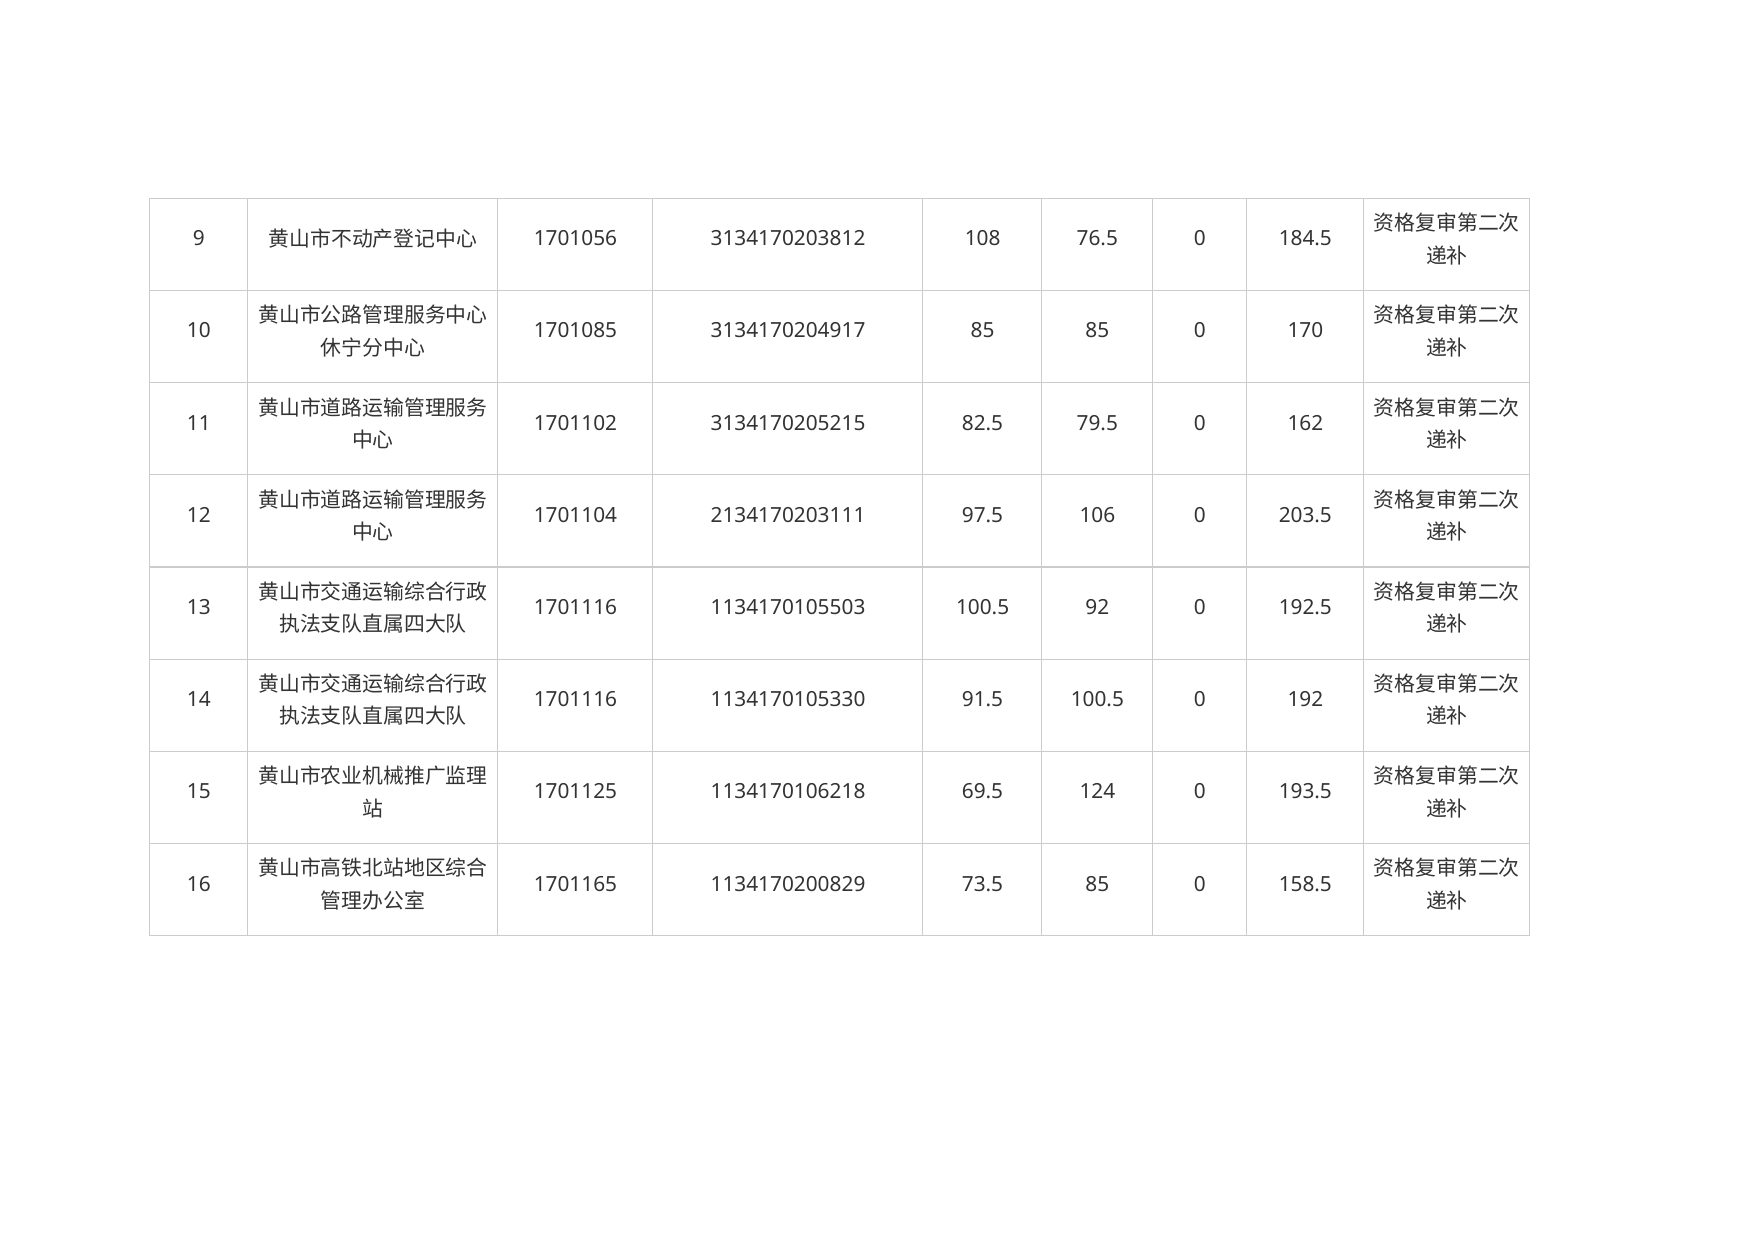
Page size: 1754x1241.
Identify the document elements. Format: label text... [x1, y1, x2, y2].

table_cell 资格复审第二次递补 [1364, 752, 1529, 843]
table_cell 1701165 [498, 844, 652, 935]
table_cell 资格复审第二次递补 [1364, 199, 1529, 290]
table_cell 资格复审第二次递补 [1364, 568, 1529, 658]
table_cell 192 [1247, 660, 1363, 751]
table_cell 76.5 [1042, 199, 1152, 290]
table_cell 0 [1153, 752, 1246, 843]
table_cell 资格复审第二次递补 [1364, 660, 1529, 751]
table_cell 1701116 [498, 568, 652, 658]
table_cell 203.5 [1247, 475, 1363, 566]
table_cell 1701102 [498, 383, 652, 474]
table_cell 170 [1247, 291, 1363, 382]
table_cell 15 [150, 752, 247, 843]
table_cell 1701116 [498, 660, 652, 751]
table_cell 162 [1247, 383, 1363, 474]
table_cell 资格复审第二次递补 [1364, 475, 1529, 566]
table_cell 192.5 [1247, 568, 1363, 658]
table_cell 0 [1153, 291, 1246, 382]
table_cell 1134170105503 [653, 568, 922, 658]
table_cell 黄山市不动产登记中心 [248, 199, 497, 290]
table_cell 73.5 [923, 844, 1041, 935]
table_cell 10 [150, 291, 247, 382]
table_cell 资格复审第二次递补 [1364, 291, 1529, 382]
table_cell 黄山市道路运输管理服务中心 [248, 383, 497, 474]
table_cell 69.5 [923, 752, 1041, 843]
table_cell 3134170203812 [653, 199, 922, 290]
table_cell 85 [923, 291, 1041, 382]
table_cell 资格复审第二次递补 [1364, 383, 1529, 474]
table_cell 92 [1042, 568, 1152, 658]
table_cell 16 [150, 844, 247, 935]
table_cell 85 [1042, 291, 1152, 382]
table_cell 黄山市公路管理服务中心休宁分中心 [248, 291, 497, 382]
table_cell 85 [1042, 844, 1152, 935]
table_cell 1701125 [498, 752, 652, 843]
table_cell 黄山市农业机械推广监理站 [248, 752, 497, 843]
table_cell 124 [1042, 752, 1152, 843]
table_cell 82.5 [923, 383, 1041, 474]
table_cell 0 [1153, 383, 1246, 474]
table_cell 1701085 [498, 291, 652, 382]
table_cell 黄山市高铁北站地区综合管理办公室 [248, 844, 497, 935]
table_cell 1701056 [498, 199, 652, 290]
table_cell 0 [1153, 475, 1246, 566]
table_cell 0 [1153, 199, 1246, 290]
table_cell 1701104 [498, 475, 652, 566]
table_cell 3134170205215 [653, 383, 922, 474]
table_cell 184.5 [1247, 199, 1363, 290]
table_cell 193.5 [1247, 752, 1363, 843]
table_cell 158.5 [1247, 844, 1363, 935]
table_cell 资格复审第二次递补 [1364, 844, 1529, 935]
table_cell 0 [1153, 844, 1246, 935]
table_cell 100.5 [923, 568, 1041, 658]
table_cell 黄山市交通运输综合行政执法支队直属四大队 [248, 660, 497, 751]
table_cell 108 [923, 199, 1041, 290]
table_cell 1134170200829 [653, 844, 922, 935]
table_cell 1134170105330 [653, 660, 922, 751]
table_cell 9 [150, 199, 247, 290]
table_cell 0 [1153, 660, 1246, 751]
table_cell 2134170203111 [653, 475, 922, 566]
table_cell 3134170204917 [653, 291, 922, 382]
table_cell 100.5 [1042, 660, 1152, 751]
table_cell 91.5 [923, 660, 1041, 751]
table_cell 0 [1153, 568, 1246, 658]
table_cell 黄山市交通运输综合行政执法支队直属四大队 [248, 568, 497, 658]
table_cell 13 [150, 568, 247, 658]
table_cell 1134170106218 [653, 752, 922, 843]
table_cell 97.5 [923, 475, 1041, 566]
table_cell 79.5 [1042, 383, 1152, 474]
table_cell 12 [150, 475, 247, 566]
table_cell 106 [1042, 475, 1152, 566]
table_cell 黄山市道路运输管理服务中心 [248, 475, 497, 566]
table_cell 11 [150, 383, 247, 474]
table_cell 14 [150, 660, 247, 751]
